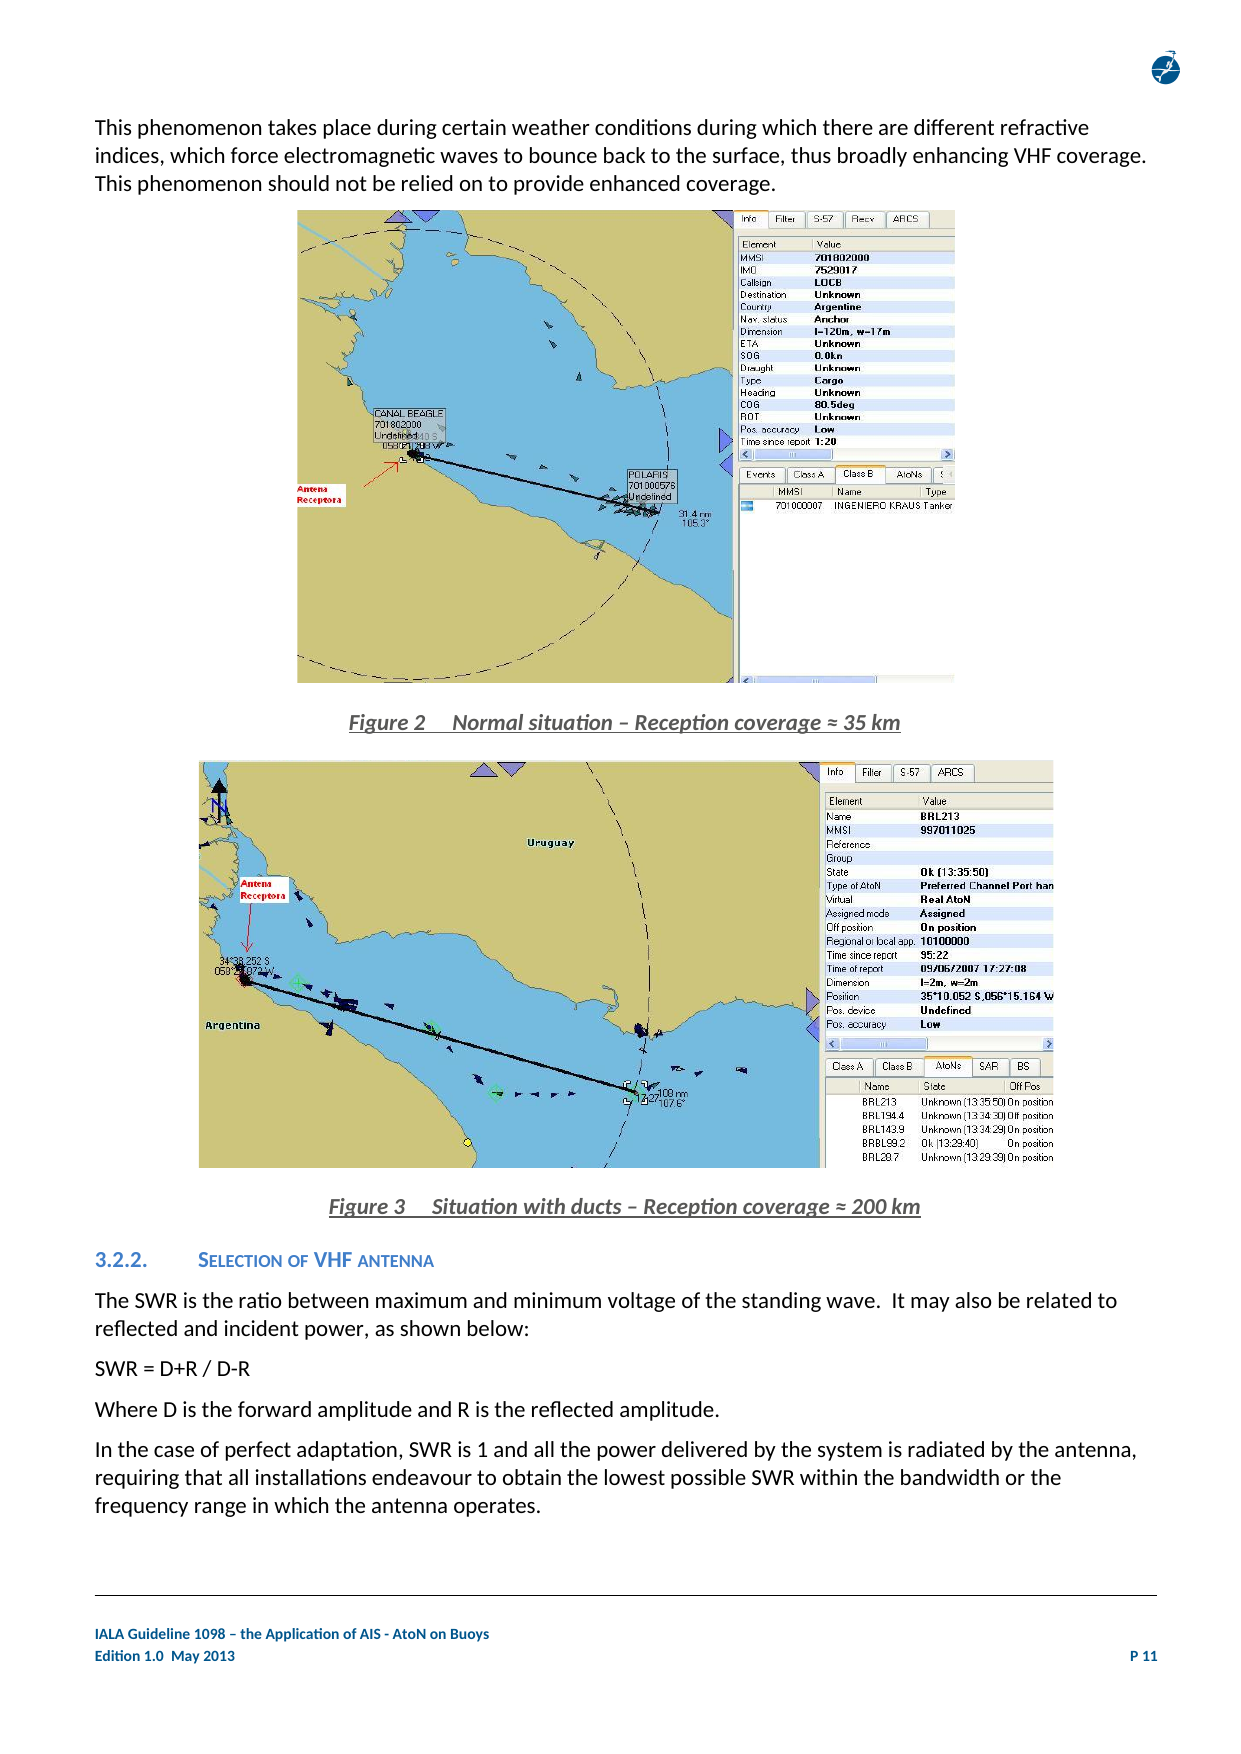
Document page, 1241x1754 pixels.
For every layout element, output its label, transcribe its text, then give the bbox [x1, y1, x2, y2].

text In the case of perfect adaptation, SWR is 1 and all the power delivered by the system is radiated by the antenna, requiring that all installations endeavour to obtain the lowest possible SWR within the bandwidth or the frequency range in which the antenna operates. [94, 1435, 1157, 1519]
subtitle Selection of VHF antenna [94, 1245, 1157, 1273]
text Where D is the forward amplitude and R is the reflected amplitude. [94, 1395, 1157, 1423]
text The SWR is the ratio between maximum and minimum voltage of the standing wave. It may also be related to reflected and incident power, as shown below: [94, 1286, 1157, 1342]
text Normal situation – Reception coverage ≈ 35 km [94, 708, 1157, 736]
text This phenomenon takes place during certain weather conditions during which there are different refractive indices, which force electromagnetic waves to bounce back to the surface, thus broadly enhancing VHF coverage. This phenomenon should not be relied on to provide enhanced coverage. [94, 113, 1157, 198]
text Situation with ducts – Reception coverage ≈ 200 km [94, 1192, 1157, 1220]
text SWR = D+R / D-R [94, 1354, 1157, 1382]
picture [1120, 0, 1239, 119]
picture [297, 210, 955, 683]
picture [198, 760, 1054, 1168]
